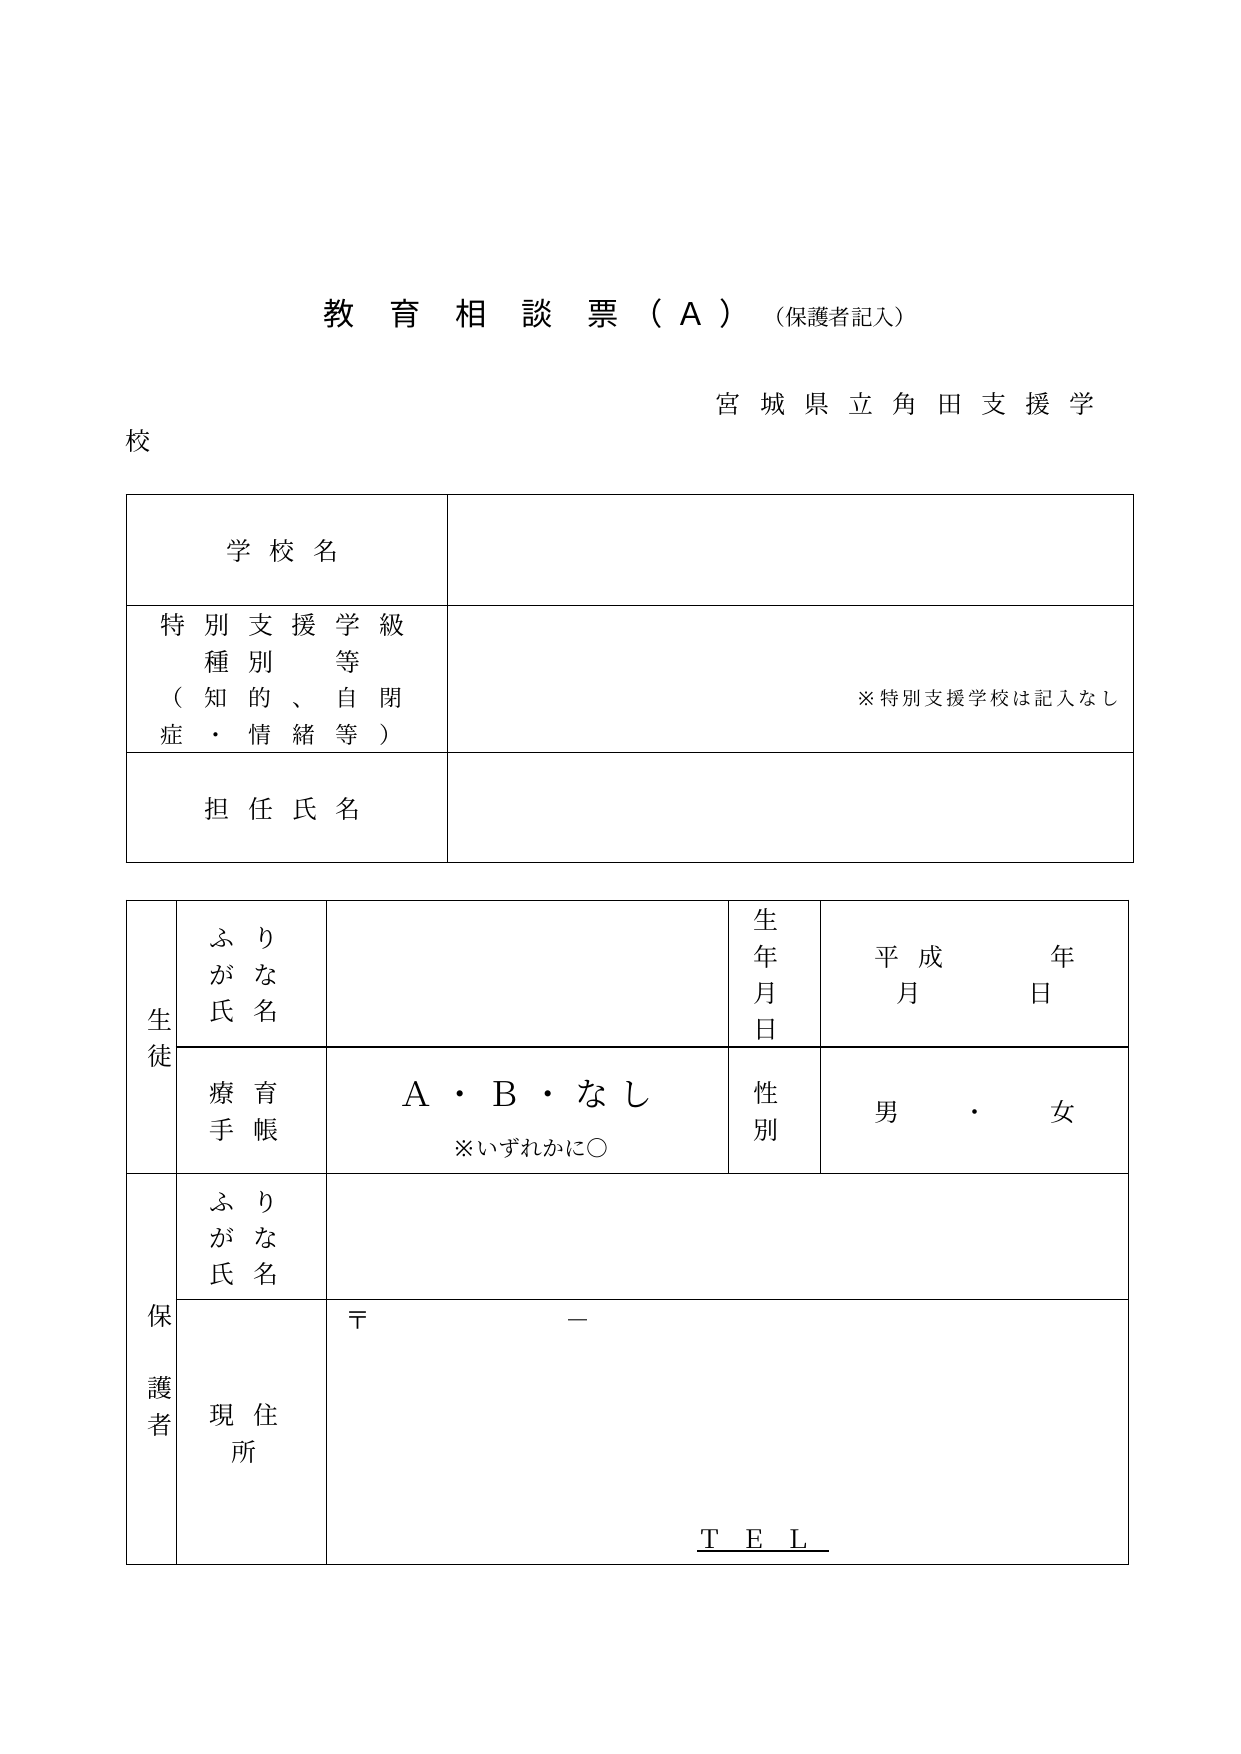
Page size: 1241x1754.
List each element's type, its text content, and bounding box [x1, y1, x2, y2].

table_header 学校名 [127, 495, 447, 605]
table_cell 特別支援学級種別 等 （知的、自閉症・情緒等） [127, 606, 447, 752]
table_cell 現住所 [177, 1300, 326, 1564]
table_cell ※特別支援学校は記入なし [448, 606, 1133, 752]
table_cell 性別 [729, 1048, 820, 1173]
table_cell 〒 － ＴＥＬ [327, 1300, 1128, 1564]
table_cell ふりがな 氏名 [177, 1174, 326, 1299]
table_header [327, 901, 728, 1046]
table_cell 療育手帳 [177, 1048, 326, 1173]
table_header [448, 495, 1133, 605]
table_header 生 徒 [127, 901, 176, 1173]
table_header 生年月日 [729, 901, 820, 1046]
table_cell 担任氏名 [127, 753, 447, 862]
table_cell [448, 753, 1133, 862]
table_header 平成 年 月 日 [821, 901, 1128, 1046]
table_cell [327, 1174, 1128, 1299]
text 教 育 相 談 票（Ａ）（保護者記入） [126, 275, 1114, 348]
text 宮城県立角田支援学校 [126, 385, 1114, 458]
table_cell 保 護 者 [127, 1174, 176, 1564]
table_cell Ａ・Ｂ・なし ※いずれかに○ [327, 1048, 728, 1173]
table_cell 男 ・ 女 [821, 1048, 1128, 1173]
table_header ふりがな 氏名 [177, 901, 326, 1046]
